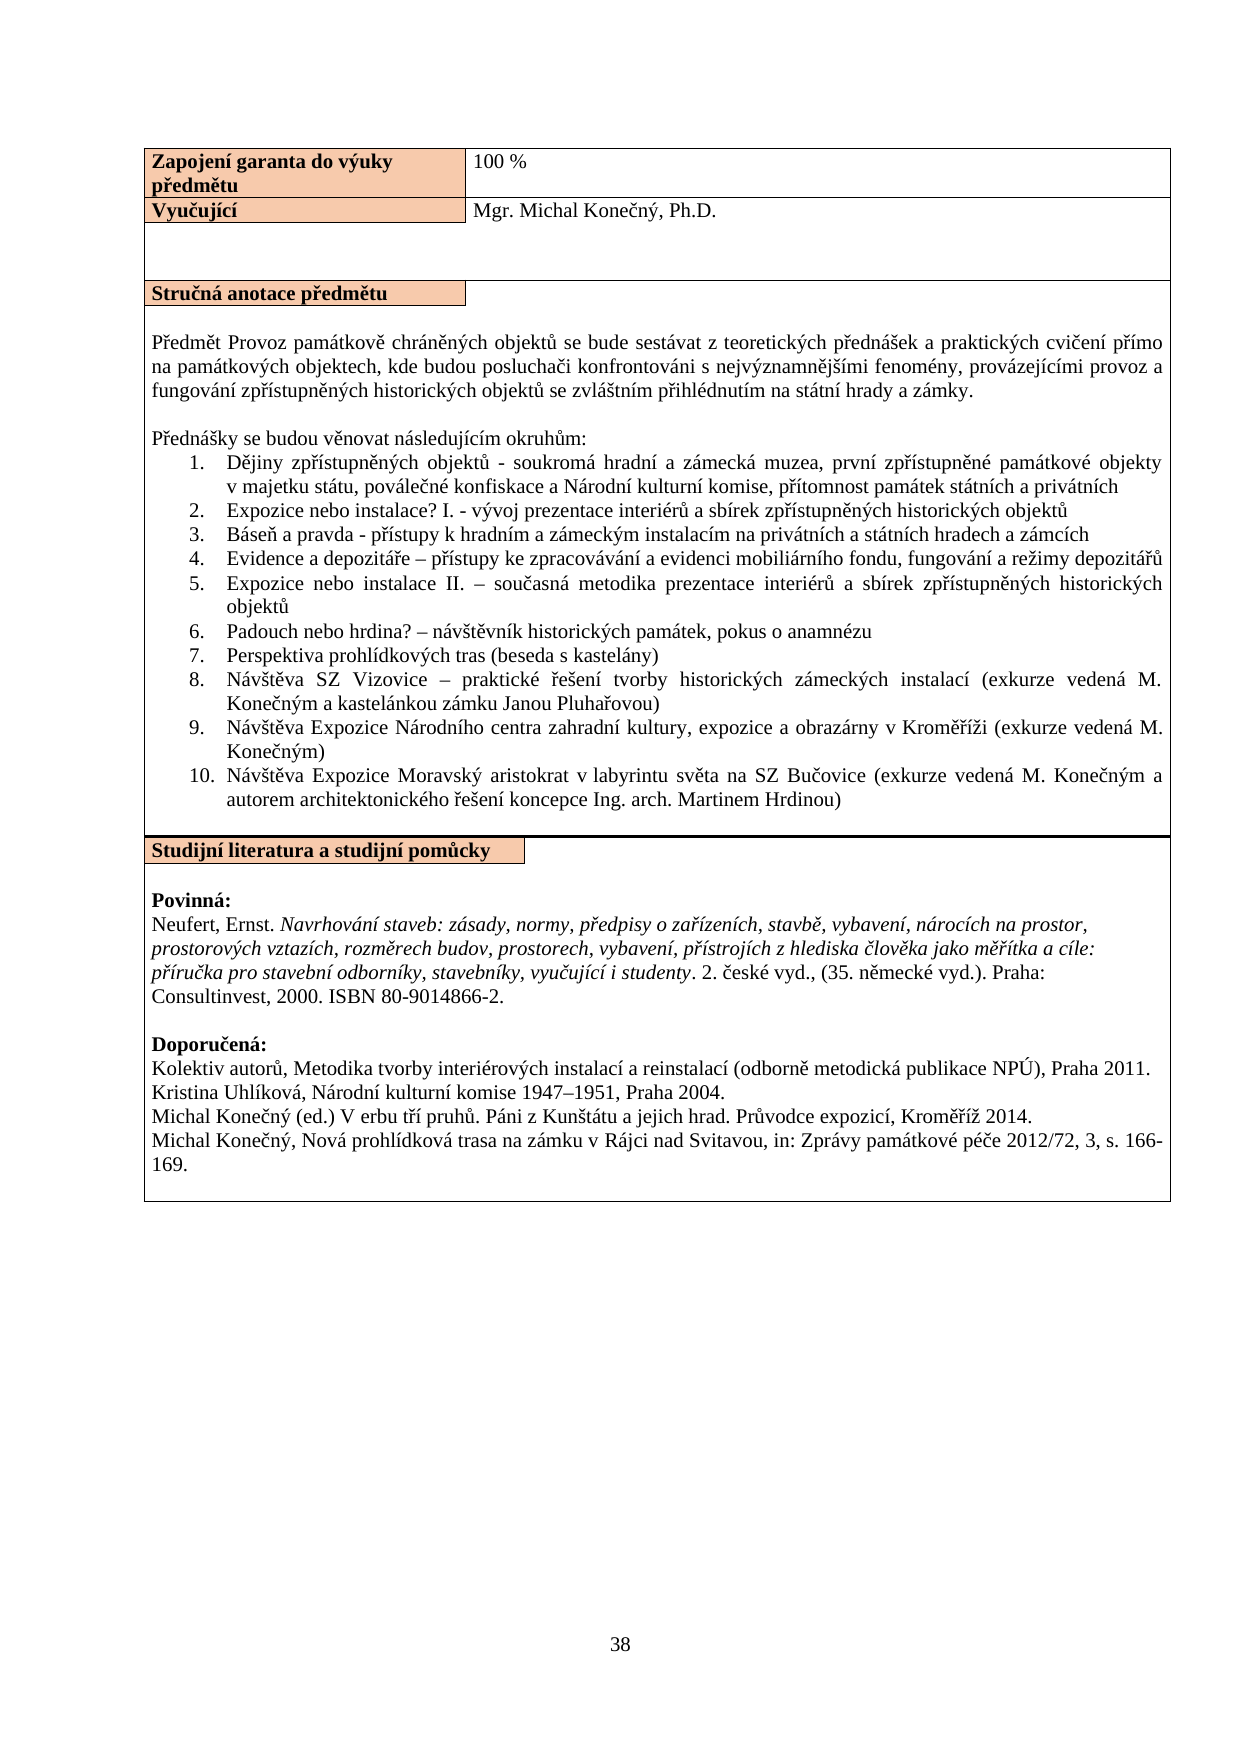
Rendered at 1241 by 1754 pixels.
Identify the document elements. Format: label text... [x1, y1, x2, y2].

table_cell Studijní literatura a studijní pomůcky [145, 838, 524, 863]
table_cell Předmět Provoz památkově chráněných objektů se bude sestávat z teoretických přednášek a praktických cvičení přímo na památkových objektech, kde budou posluchači konfrontováni s nejvýznamnějšími fenomény, provázejícími provoz a fungování zpřístupněných historických objektů se zvláštním přihlédnutím na státní hrady a zámky. Přednášky se budou věnovat následujícím okruhům: Dějiny zpřístupněných objektů - soukromá hradní a zámecká muzea, první zpřístupněné památkové objekty v majetku státu, poválečné konfiskace a Národní kulturní komise, přítomnost památek státních a privátních Expozice nebo instalace? I. - vývoj prezentace interiérů a sbírek zpřístupněných historických objektů Báseň a pravda - přístupy k hradním a zámeckým instalacím na privátních a státních hradech a zámcích Evidence a depozitáře – přístupy ke zpracovávání a evidenci mobiliárního fondu, fungování a režimy depozitářů Expozice nebo instalace II. – současná metodika prezentace interiérů a sbírek zpřístupněných historických objektů Padouch nebo hrdina? – návštěvník historických památek, pokus o anamnézu Perspektiva prohlídkových tras (beseda s kastelány) Návštěva SZ Vizovice – praktické řešení tvorby historických zámeckých instalací (exkurze vedená M. Konečným a kastelánkou zámku Janou Pluhařovou) Návštěva Expozice Národního centra zahradní kultury, expozice a obrazárny v Kroměříži (exkurze vedená M. Konečným) Návštěva Expozice Moravský aristokrat v labyrintu světa na SZ Bučovice (exkurze vedená M. Konečným a autorem architektonického řešení koncepce Ing. arch. Martinem Hrdinou) [145, 305, 1170, 835]
table_cell [525, 838, 1170, 863]
table_cell Stručná anotace předmětu [145, 281, 465, 305]
table_cell Mgr. Michal Konečný, Ph.D. [466, 198, 1170, 222]
table_cell Povinná: Neufert, Ernst. Navrhování staveb: zásady, normy, předpisy o zařízeních, stavbě, vybavení, nárocích na prostor, prostorových vztazích, rozměrech budov, prostorech, vybavení, přístrojích z hlediska člověka jako měřítka a cíle: příručka pro stavební odborníky, stavebníky, vyučující i studenty. 2. české vyd., (35. německé vyd.). Praha: Consultinvest, 2000. ISBN 80-9014866-2. Doporučená: Kolektiv autorů, Metodika tvorby interiérových instalací a reinstalací (odborně metodická publikace NPÚ), Praha 2011. Kristina Uhlíková, Národní kulturní komise 1947–1951, Praha 2004. Michal Konečný (ed.) V erbu tří pruhů. Páni z Kunštátu a jejich hrad. Průvodce expozicí, Kroměříž 2014. Michal Konečný, Nová prohlídková trasa na zámku v Rájci nad Svitavou, in: Zprávy památkové péče 2012/72, 3, s. 166-169. [145, 863, 1170, 1201]
table_cell [145, 222, 1170, 279]
table_cell Zapojení garanta do výuky předmětu [145, 149, 465, 197]
table_cell 100 % [466, 149, 1170, 197]
table_cell Vyučující [145, 198, 465, 222]
table_cell [466, 281, 1170, 305]
